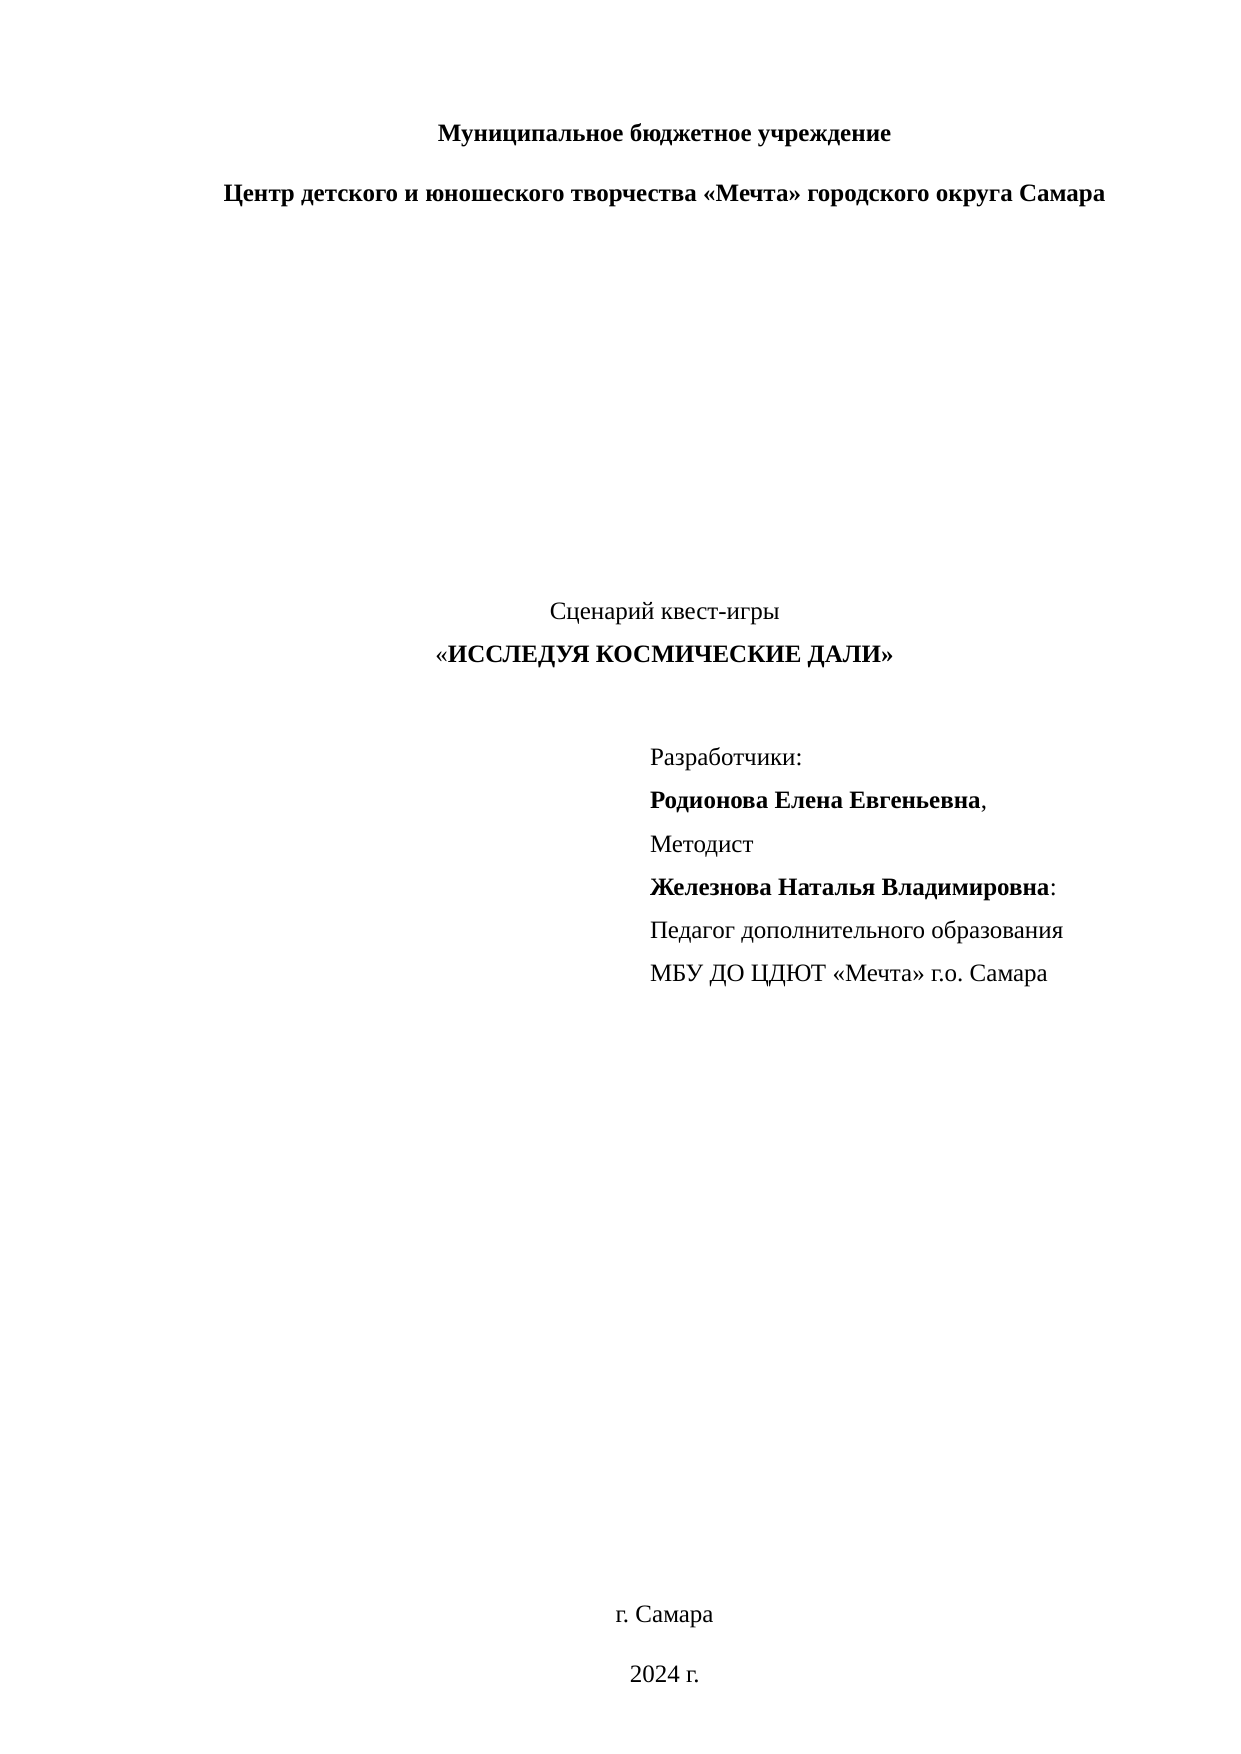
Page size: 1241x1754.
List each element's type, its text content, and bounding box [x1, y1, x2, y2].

text Методист [650, 829, 1152, 857]
text Сценарий квест-игры [177, 596, 1152, 625]
text 2024 г. [177, 1659, 1152, 1688]
text Муниципальное бюджетное учреждение [177, 118, 1152, 147]
text Разработчики: [650, 742, 1152, 771]
text МБУ ДО ЦДЮТ «Мечта» г.о. Самара [650, 958, 1152, 987]
text Центр детского и юношеского творчества «Мечта» городского округа Самара [177, 178, 1152, 207]
text «ИССЛЕДУЯ КОСМИЧЕСКИЕ ДАЛИ» [177, 639, 1152, 668]
text г. Самара [177, 1599, 1152, 1628]
text Родионова Елена Евгеньевна, [650, 786, 1152, 814]
text Педагог дополнительного образования [650, 915, 1152, 944]
text Железнова Наталья Владимировна: [650, 872, 1152, 901]
